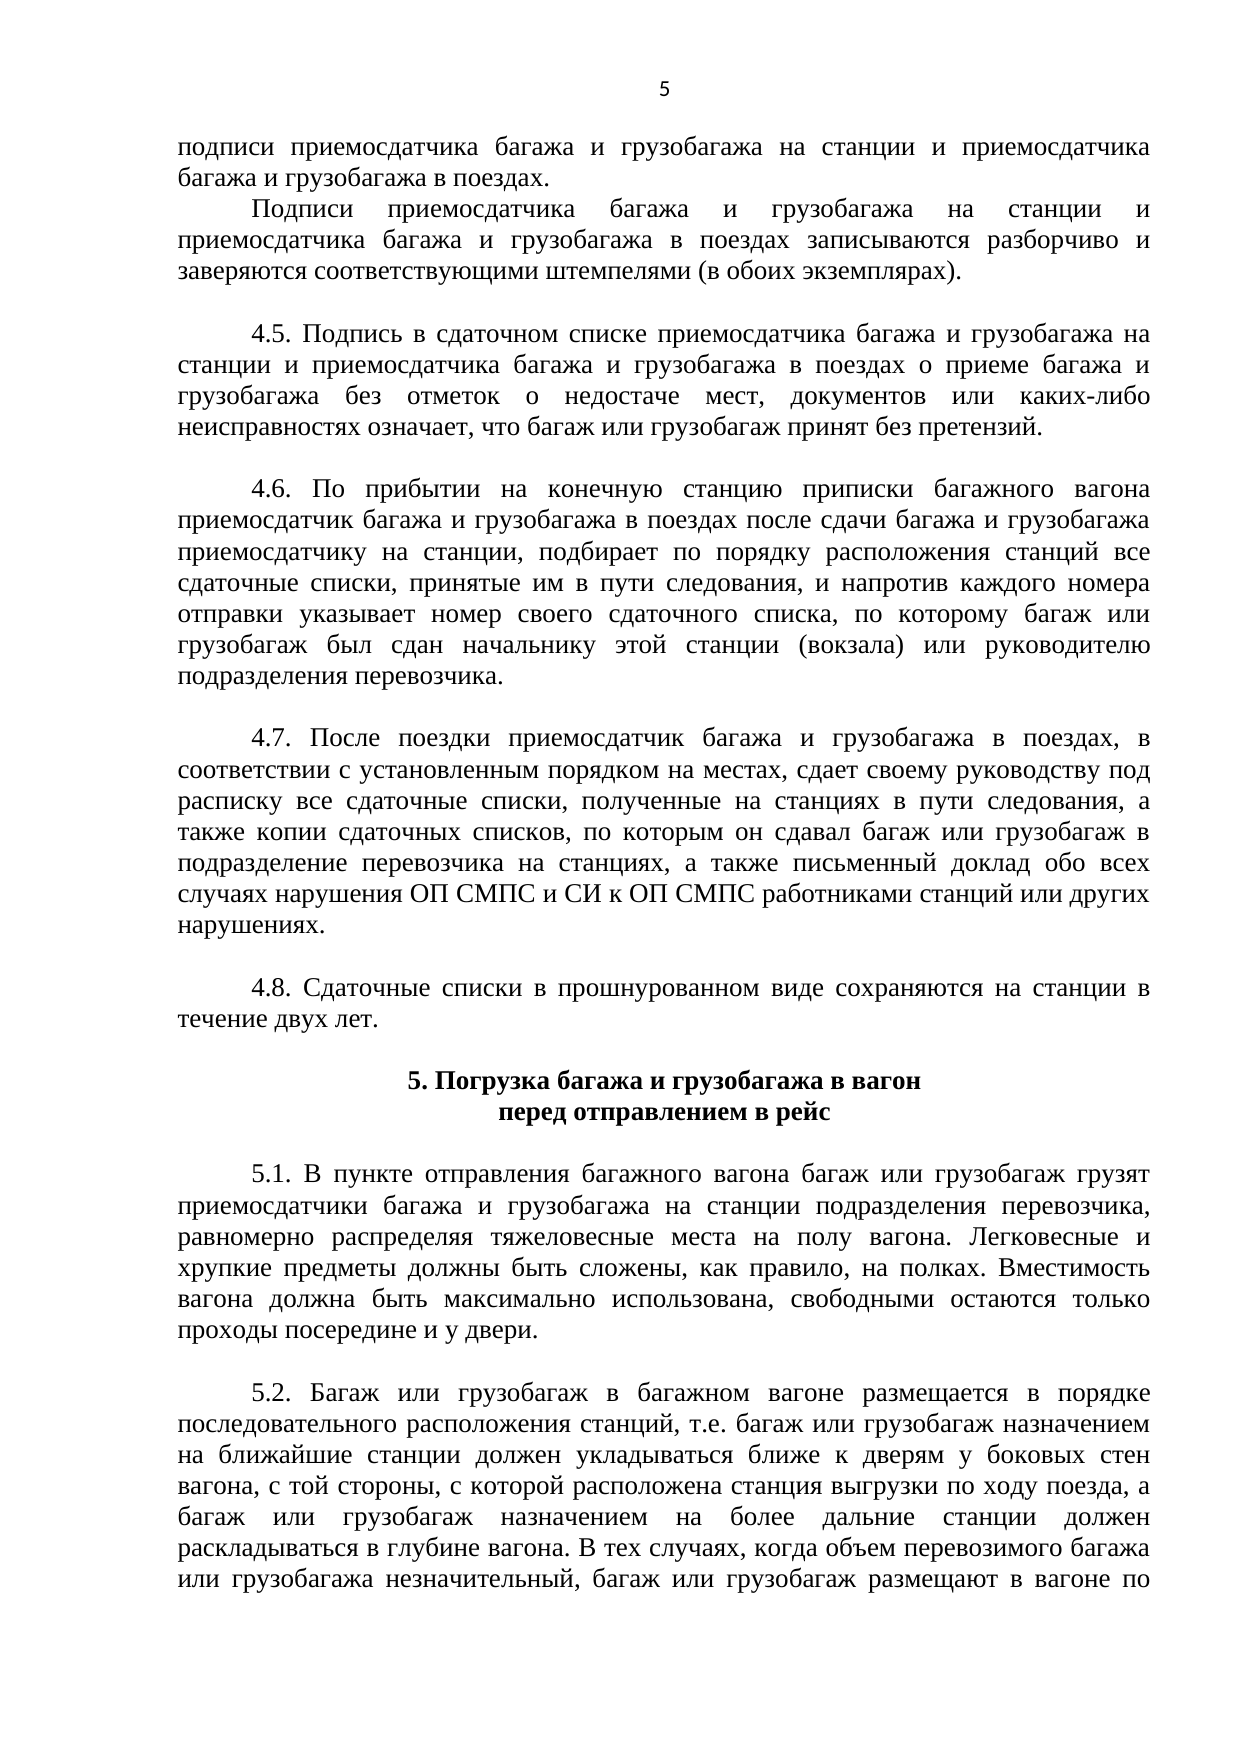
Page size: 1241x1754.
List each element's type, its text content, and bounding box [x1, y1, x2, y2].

text 5. Погрузка багажа и грузобагажа в вагон [177, 1064, 1152, 1095]
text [177, 1376, 1152, 1594]
text 4.5. Подпись в сдаточном списке приемосдатчика багажа и грузобагажа на станции и приемосдатчика багажа и грузобагажа в поездах о приеме багажа и грузобагажа без отметок о недостаче мест, документов или каких-либо неисправностях означает, что багаж или грузобагаж принят без претензий. [177, 317, 1152, 441]
text 5.1. В пункте отправления багажного вагона багаж или грузобагаж грузят приемосдатчики багажа и грузобагажа на станции подразделения перевозчика, равномерно распределяя тяжеловесные места на полу вагона. Легковесные и хрупкие предметы должны быть сложены, как правило, на полках. Вместимость вагона должна быть максимально использована, свободными остаются только проходы посередине и у двери. [177, 1158, 1152, 1344]
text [177, 130, 1152, 192]
text Подписи приемосдатчика багажа и грузобагажа на станции и приемосдатчика багажа и грузобагажа в поездах записываются разборчиво и заверяются соответствующими штемпелями (в обоих экземплярах). [177, 192, 1152, 286]
text перед отправлением в рейс [177, 1095, 1152, 1126]
text 4.8. Сдаточные списки в прошнурованном виде сохраняются на станции в течение двух лет. [177, 971, 1152, 1033]
text 4.6. По прибытии на конечную станцию приписки багажного вагона приемосдатчик багажа и грузобагажа в поездах после сдачи багажа и грузобагажа приемосдатчику на станции, подбирает по порядку расположения станций все сдаточные списки, принятые им в пути следования, и напротив каждого номера отправки указывает номер своего сдаточного списка, по которому багаж или грузобагаж был сдан начальнику этой станции (вокзала) или руководителю подразделения перевозчика. [177, 472, 1152, 690]
text 4.7. После поездки приемосдатчик багажа и грузобагажа в поездах, в соответствии с установленным порядком на местах, сдает своему руководству под расписку все сдаточные списки, полученные на станциях в пути следования, а также копии сдаточных списков, по которым он сдавал багаж или грузобагаж в подразделение перевозчика на станциях, а также письменный доклад обо всех случаях нарушения ОП СМПС и СИ к ОП СМПС работниками станций или других нарушениях. [177, 722, 1152, 939]
